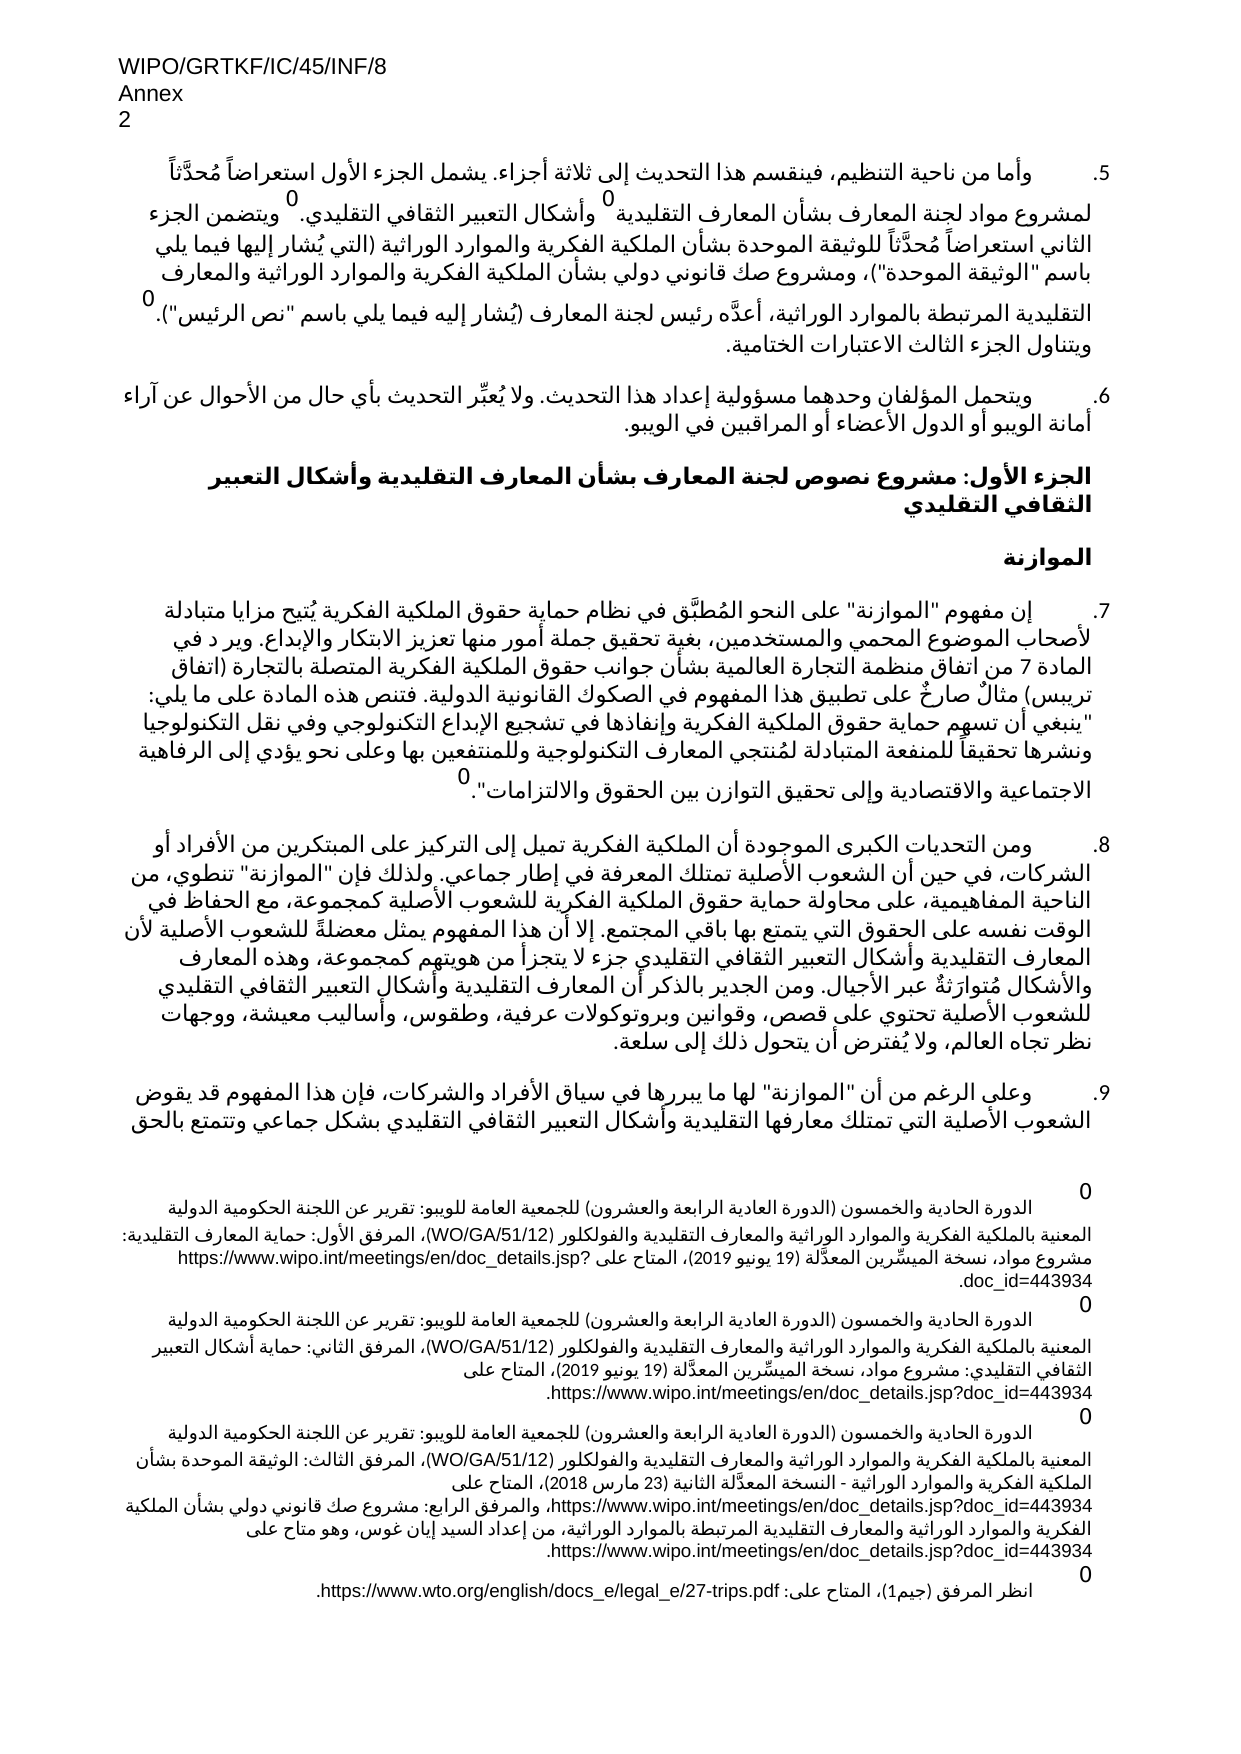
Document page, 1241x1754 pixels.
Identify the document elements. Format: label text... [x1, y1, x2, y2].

subtitle الجزء الأول: مشروع نصوص لجنة المعارف بشأن المعارف التقليدية وأشكال التعبير الثقافي التقليدي [118, 462, 1092, 518]
text وعلى الرغم من أن "الموازنة" لها ما يبررها في سياق الأفراد والشركات، فإن هذا المفهوم قد يقوض الشعوب الأصلية التي تمتلك معارفها التقليدية وأشكال التعبير الثقافي التقليدي بشكل جماعي وتتمتع بالحق في تقرير المصير بموجب القانون الدولي. ويشمل هذا الحق رغبة كثير من الشعوب الأصلية في سن قوانين تتناول لغتها وثقافتها، بل وملكيتها الفكرية. ويتمثل أحد التحديات في كيفية اعتراف نظام الملكية الفكرية بالقوانين العرفية للشعوب الأصلية، وكيفية توفير الحماية ودعم نقل المعارف التقليدية وأشكال التعبير الثقافي التقليدي بناءً على آليات النفاذ وتقاسم المنافع والشروط المُتفق عليها، بما يتماشى مع مبدأ الموافقة الحرة المسبقة والمستنيرة. [118, 1078, 1092, 1134]
text إن مفهوم "الموازنة" على النحو المُطبَّق في نظام حماية حقوق الملكية الفكرية يُتيح مزايا متبادلة لأصحاب الموضوع المحمي والمستخدمين، بغية تحقيق جملة أمور منها تعزيز الابتكار والإبداع. وير د في المادة 7 من اتفاق منظمة التجارة العالمية بشأن جوانب حقوق الملكية الفكرية المتصلة بالتجارة (اتفاق تريبس) مثالٌ صارخٌ على تطبيق هذا المفهوم في الصكوك القانونية الدولية. فتنص هذه المادة على ما يلي: "ينبغي أن تسهم حماية حقوق الملكية الفكرية وإنفاذها في تشجيع الإبداع التكنولوجي وفي نقل التكنولوجيا ونشرها تحقيقاً للمنفعة المتبادلة لمُنتجي المعارف التكنولوجية وللمنتفعين بها وعلى نحو يؤدي إلى الرفاهية الاجتماعية والاقتصادية وإلى تحقيق التوازن بين الحقوق والالتزامات". [118, 596, 1092, 808]
subtitle الموازنة [118, 543, 1092, 571]
text وأما من ناحية التنظيم، فينقسم هذا التحديث إلى ثلاثة أجزاء. يشمل الجزء الأول استعراضاً مُحدَّثاً لمشروع مواد لجنة المعارف بشأن المعارف التقليدية وأشكال التعبير الثقافي التقليدي. ويتضمن الجزء الثاني استعراضاً مُحدَّثاً للوثيقة الموحدة بشأن الملكية الفكرية والموارد الوراثية (التي يُشار إليها فيما يلي باسم "الوثيقة الموحدة")، ومشروع صك قانوني دولي بشأن الملكية الفكرية والموارد الوراثية والمعارف التقليدية المرتبطة بالموارد الوراثية، أعدَّه رئيس لجنة المعارف (يُشار إليه فيما يلي باسم "نص الرئيس"). ويتناول الجزء الثالث الاعتبارات الختامية. [118, 158, 1092, 358]
text ويتحمل المؤلفان وحدهما مسؤولية إعداد هذا التحديث. ولا يُعبِّر التحديث بأي حال من الأحوال عن آراء أمانة الويبو أو الدول الأعضاء أو المراقبين في الويبو. [118, 381, 1092, 437]
text ومن التحديات الكبرى الموجودة أن الملكية الفكرية تميل إلى التركيز على المبتكرين من الأفراد أو الشركات، في حين أن الشعوب الأصلية تمتلك المعرفة في إطار جماعي. ولذلك فإن "الموازنة" تنطوي، من الناحية المفاهيمية، على محاولة حماية حقوق الملكية الفكرية للشعوب الأصلية كمجموعة، مع الحفاظ في الوقت نفسه على الحقوق التي يتمتع بها باقي المجتمع. إلا أن هذا المفهوم يمثل معضلةً للشعوب الأصلية لأن المعارف التقليدية وأشكال التعبير الثقافي التقليدي جزء لا يتجزأ من هويتهم كمجموعة، وهذه المعارف والأشكال مُتوارَثةٌ عبر الأجيال. ومن الجدير بالذكر أن المعارف التقليدية وأشكال التعبير الثقافي التقليدي للشعوب الأصلية تحتوي على قصص، وقوانين وبروتوكولات عرفية، وطقوس، وأساليب معيشة، ووجهات نظر تجاه العالم، ولا يُفترض أن يتحول ذلك إلى سلعة. [118, 831, 1092, 1055]
